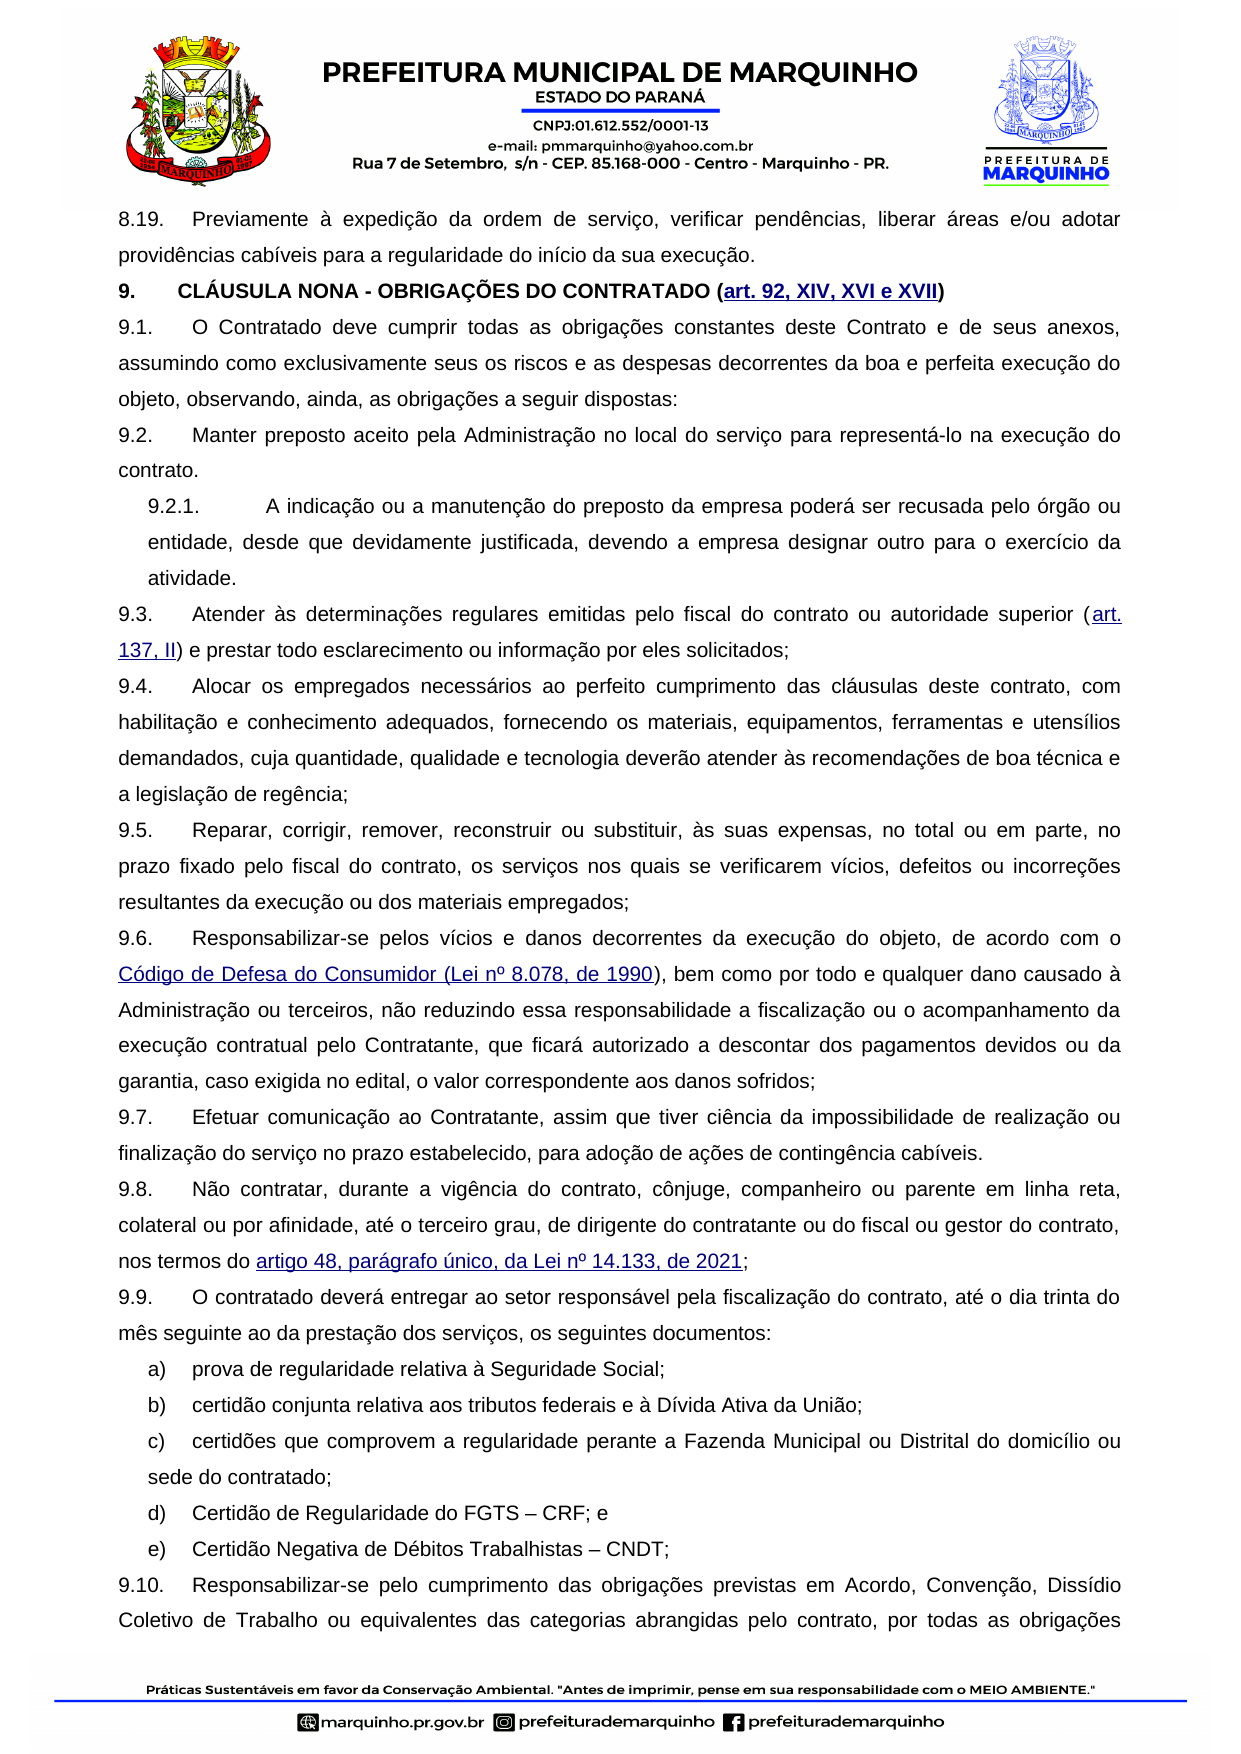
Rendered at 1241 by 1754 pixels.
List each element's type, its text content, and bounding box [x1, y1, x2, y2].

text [118, 1572, 1122, 1632]
text A indicação ou a manutenção do preposto da empresa poderá ser recusada pelo órgão ou entidade, desde que devidamente justificada, devendo a empresa designar outro para o exercício da atividade. [148, 494, 1122, 590]
picture [60, 7, 1181, 211]
text Manter preposto aceito pela Administração no local do serviço para representá-lo na execução do contrato. [118, 422, 1122, 482]
text Efetuar comunicação ao Contratante, assim que tiver ciência da impossibilidade de realização ou finalização do serviço no prazo estabelecido, para adoção de ações de contingência cabíveis. [118, 1105, 1122, 1165]
list certidões que comprovem a regularidade perante a Fazenda Municipal ou Distrital do domicílio ou sede do contratado; [148, 1429, 1122, 1488]
text Responsabilizar-se pelos vícios e danos decorrentes da execução do objeto, de acordo com o Código de Defesa do Consumidor (Lei nº 8.078, de 1990), bem como por todo e qualquer dano causado à Administração ou terceiros, não reduzindo essa responsabilidade a fiscalização ou o acompanhamento da execução contratual pelo Contratante, que ficará autorizado a descontar dos pagamentos devidos ou da garantia, caso exigida no edital, o valor correspondente aos danos sofridos; [118, 926, 1122, 1093]
text O Contratado deve cumprir todas as obrigações constantes deste Contrato e de seus anexos, assumindo como exclusivamente seus os riscos e as despesas decorrentes da boa e perfeita execução do objeto, observando, ainda, as obrigações a seguir dispostas: [118, 314, 1122, 410]
text Alocar os empregados necessários ao perfeito cumprimento das cláusulas deste contrato, com habilitação e conhecimento adequados, fornecendo os materiais, equipamentos, ferramentas e utensílios demandados, cuja quantidade, qualidade e tecnologia deverão atender às recomendações de boa técnica e a legislação de regência; [118, 674, 1122, 806]
list Certidão de Regularidade do FGTS – CRF; e [148, 1501, 1122, 1524]
text Não contratar, durante a vigência do contrato, cônjuge, companheiro ou parente em linha reta, colateral ou por afinidade, até o terceiro grau, de dirigente do contratante ou do fiscal ou gestor do contrato, nos termos do artigo 48, parágrafo único, da Lei nº 14.133, de 2021; [118, 1177, 1122, 1273]
list prova de regularidade relativa à Seguridade Social; [148, 1357, 1122, 1381]
text O contratado deverá entregar ao setor responsável pela fiscalização do contrato, até o dia trinta do mês seguinte ao da prestação dos serviços, os seguintes documentos: [118, 1285, 1122, 1345]
text Previamente à expedição da ordem de serviço, verificar pendências, liberar áreas e/ou adotar providências cabíveis para a regularidade do início da sua execução. [118, 207, 1122, 267]
text CLÁUSULA NONA - OBRIGAÇÕES DO CONTRATADO (art. 92, XIV, XVI e XVII) [118, 279, 1122, 303]
text Atender às determinações regulares emitidas pelo fiscal do contrato ou autoridade superior (art. 137, II) e prestar todo esclarecimento ou informação por eles solicitados; [118, 602, 1122, 662]
text Reparar, corrigir, remover, reconstruir ou substituir, às suas expensas, no total ou em parte, no prazo fixado pelo fiscal do contrato, os serviços nos quais se verificarem vícios, defeitos ou incorreções resultantes da execução ou dos materiais empregados; [118, 818, 1122, 913]
picture [30, 1652, 1210, 1754]
list certidão conjunta relativa aos tributos federais e à Dívida Ativa da União; [148, 1393, 1122, 1417]
list Certidão Negativa de Débitos Trabalhistas – CNDT; [148, 1536, 1122, 1560]
